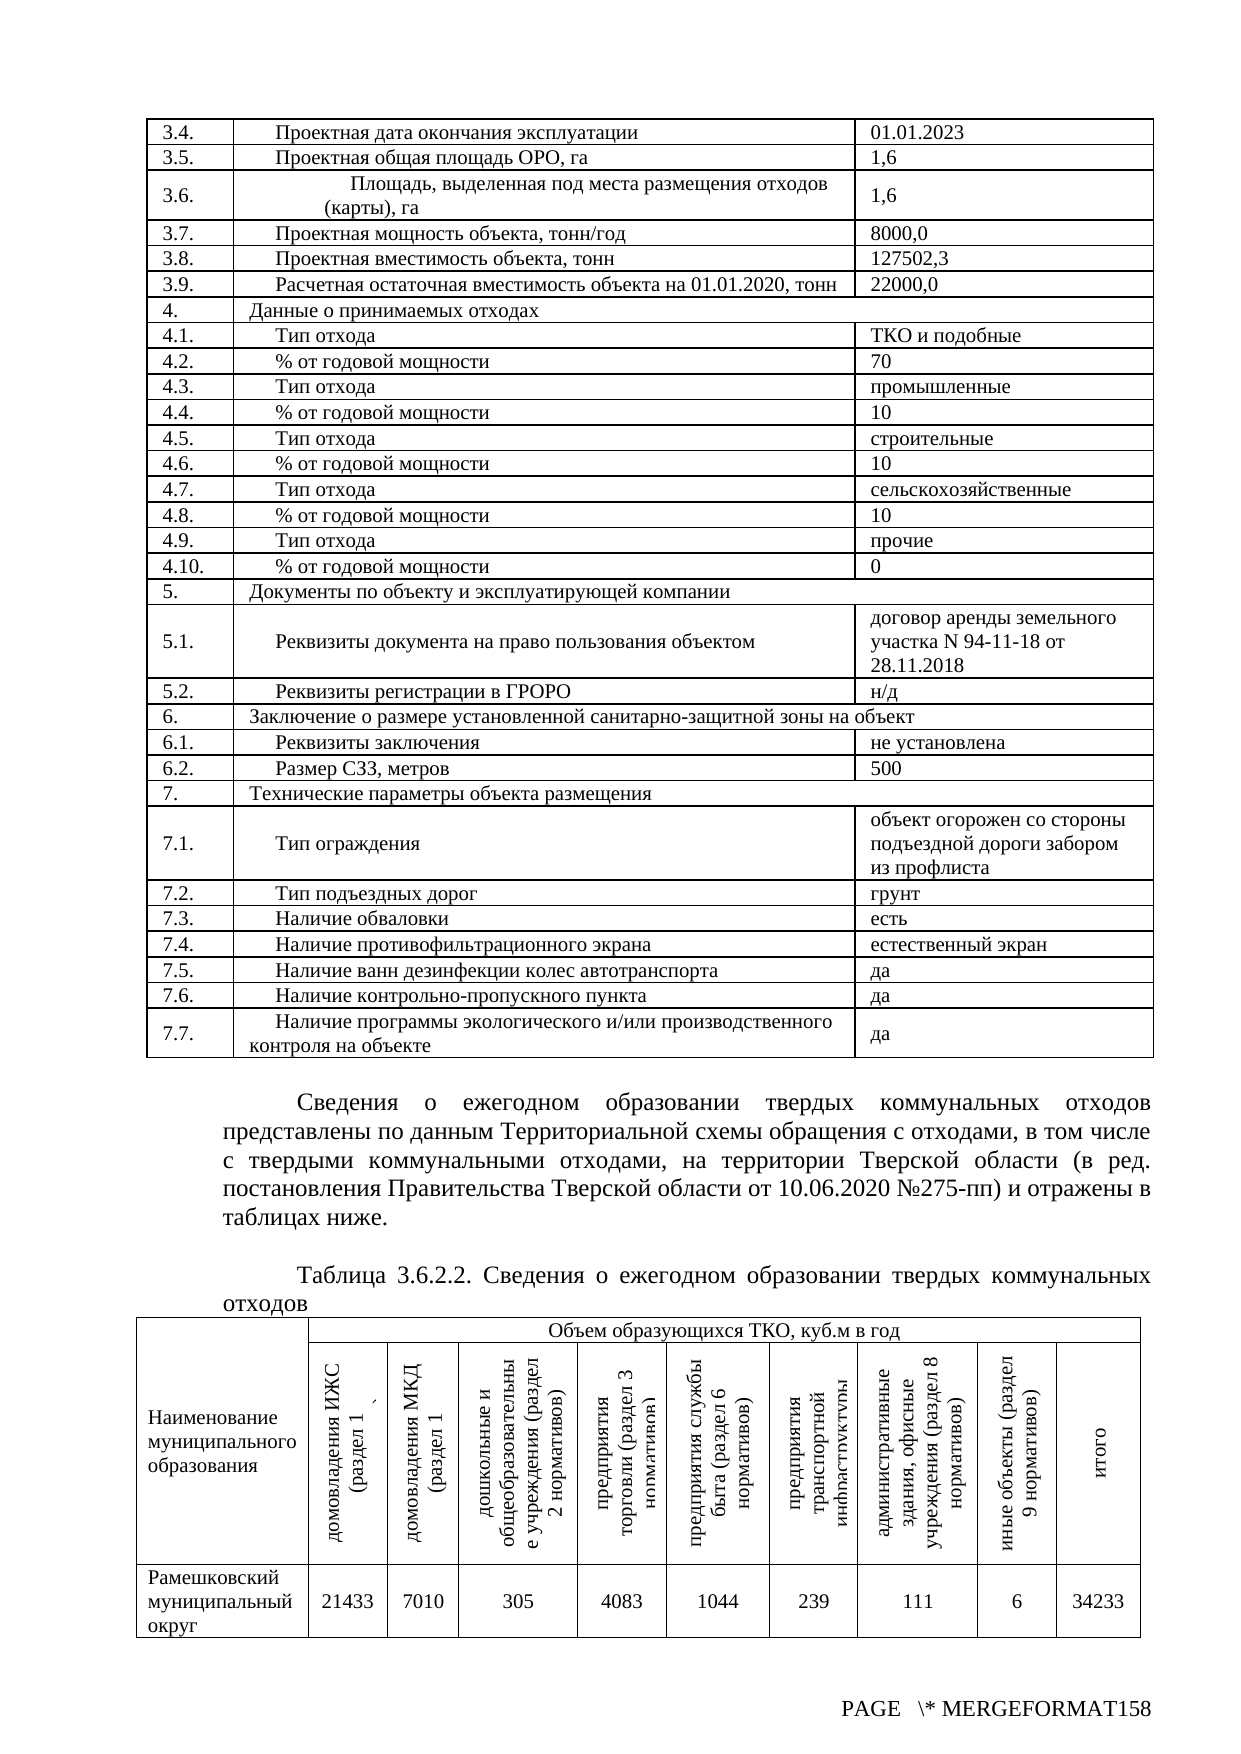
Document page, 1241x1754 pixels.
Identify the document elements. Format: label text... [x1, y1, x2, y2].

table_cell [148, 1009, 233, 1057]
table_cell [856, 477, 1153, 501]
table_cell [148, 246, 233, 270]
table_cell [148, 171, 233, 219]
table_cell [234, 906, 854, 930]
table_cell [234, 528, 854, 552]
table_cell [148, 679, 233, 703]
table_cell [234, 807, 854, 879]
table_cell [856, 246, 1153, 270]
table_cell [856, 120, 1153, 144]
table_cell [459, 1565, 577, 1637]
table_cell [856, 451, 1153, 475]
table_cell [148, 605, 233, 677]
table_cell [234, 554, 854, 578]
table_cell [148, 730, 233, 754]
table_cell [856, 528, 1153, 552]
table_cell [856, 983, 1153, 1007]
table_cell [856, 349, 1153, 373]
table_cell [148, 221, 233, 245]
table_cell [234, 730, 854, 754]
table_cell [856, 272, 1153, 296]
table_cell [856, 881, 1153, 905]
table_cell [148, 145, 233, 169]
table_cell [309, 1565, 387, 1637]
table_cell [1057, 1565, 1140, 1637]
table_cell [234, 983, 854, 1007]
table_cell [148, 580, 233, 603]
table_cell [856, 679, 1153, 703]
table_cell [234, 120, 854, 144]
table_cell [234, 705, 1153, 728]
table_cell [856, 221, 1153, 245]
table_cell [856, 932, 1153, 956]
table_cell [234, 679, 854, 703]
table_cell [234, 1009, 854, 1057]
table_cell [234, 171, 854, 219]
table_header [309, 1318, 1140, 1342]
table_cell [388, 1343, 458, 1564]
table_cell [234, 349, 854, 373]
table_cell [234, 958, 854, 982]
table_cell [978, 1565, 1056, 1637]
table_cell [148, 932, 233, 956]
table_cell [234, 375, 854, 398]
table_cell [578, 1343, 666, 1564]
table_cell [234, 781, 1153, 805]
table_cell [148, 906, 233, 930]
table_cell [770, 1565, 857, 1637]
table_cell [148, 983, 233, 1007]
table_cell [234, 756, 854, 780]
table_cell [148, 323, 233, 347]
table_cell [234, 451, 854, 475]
text Таблица 3.6.2.2. Сведения о ежегодном образовании твердых коммунальных отходов [223, 1260, 1152, 1317]
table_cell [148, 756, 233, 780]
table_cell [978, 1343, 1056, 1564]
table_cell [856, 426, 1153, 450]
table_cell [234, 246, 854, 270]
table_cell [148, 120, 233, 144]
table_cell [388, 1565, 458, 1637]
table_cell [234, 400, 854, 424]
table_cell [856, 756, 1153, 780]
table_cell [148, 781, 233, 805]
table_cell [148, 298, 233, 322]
text Сведения о ежегодном образовании твердых коммунальных отходов представлены по данным Территориальной схемы обращения с отходами, в том числе с твердыми коммунальными отходами, на территории Тверской области (в ред. постановления Правительства Тверской области от 10.06.2020 №275-пп) и отражены в таблицах ниже. [223, 1087, 1152, 1231]
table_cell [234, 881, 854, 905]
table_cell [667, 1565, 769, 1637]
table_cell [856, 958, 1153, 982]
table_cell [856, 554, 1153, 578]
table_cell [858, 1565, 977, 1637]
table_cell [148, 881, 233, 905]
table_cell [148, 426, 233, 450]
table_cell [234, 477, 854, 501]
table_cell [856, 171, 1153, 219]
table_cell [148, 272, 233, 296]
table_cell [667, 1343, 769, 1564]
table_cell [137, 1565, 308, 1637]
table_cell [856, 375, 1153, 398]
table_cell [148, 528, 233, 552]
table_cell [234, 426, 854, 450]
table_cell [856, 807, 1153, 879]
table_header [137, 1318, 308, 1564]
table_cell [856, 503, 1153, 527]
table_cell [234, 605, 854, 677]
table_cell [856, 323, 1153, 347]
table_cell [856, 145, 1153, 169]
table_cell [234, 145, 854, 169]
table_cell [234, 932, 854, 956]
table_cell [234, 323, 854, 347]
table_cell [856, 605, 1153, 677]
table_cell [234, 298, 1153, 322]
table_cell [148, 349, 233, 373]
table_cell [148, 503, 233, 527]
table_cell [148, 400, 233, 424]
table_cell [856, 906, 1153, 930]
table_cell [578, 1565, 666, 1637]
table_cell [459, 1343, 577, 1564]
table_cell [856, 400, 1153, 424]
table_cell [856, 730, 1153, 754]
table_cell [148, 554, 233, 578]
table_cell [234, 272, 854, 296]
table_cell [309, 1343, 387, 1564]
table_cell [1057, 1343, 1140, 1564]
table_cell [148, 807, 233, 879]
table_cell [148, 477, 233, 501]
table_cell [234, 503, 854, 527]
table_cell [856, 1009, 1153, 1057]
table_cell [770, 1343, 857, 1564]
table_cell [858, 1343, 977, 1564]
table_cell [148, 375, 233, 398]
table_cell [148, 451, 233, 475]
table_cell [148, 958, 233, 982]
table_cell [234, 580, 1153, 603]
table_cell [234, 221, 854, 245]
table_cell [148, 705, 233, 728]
